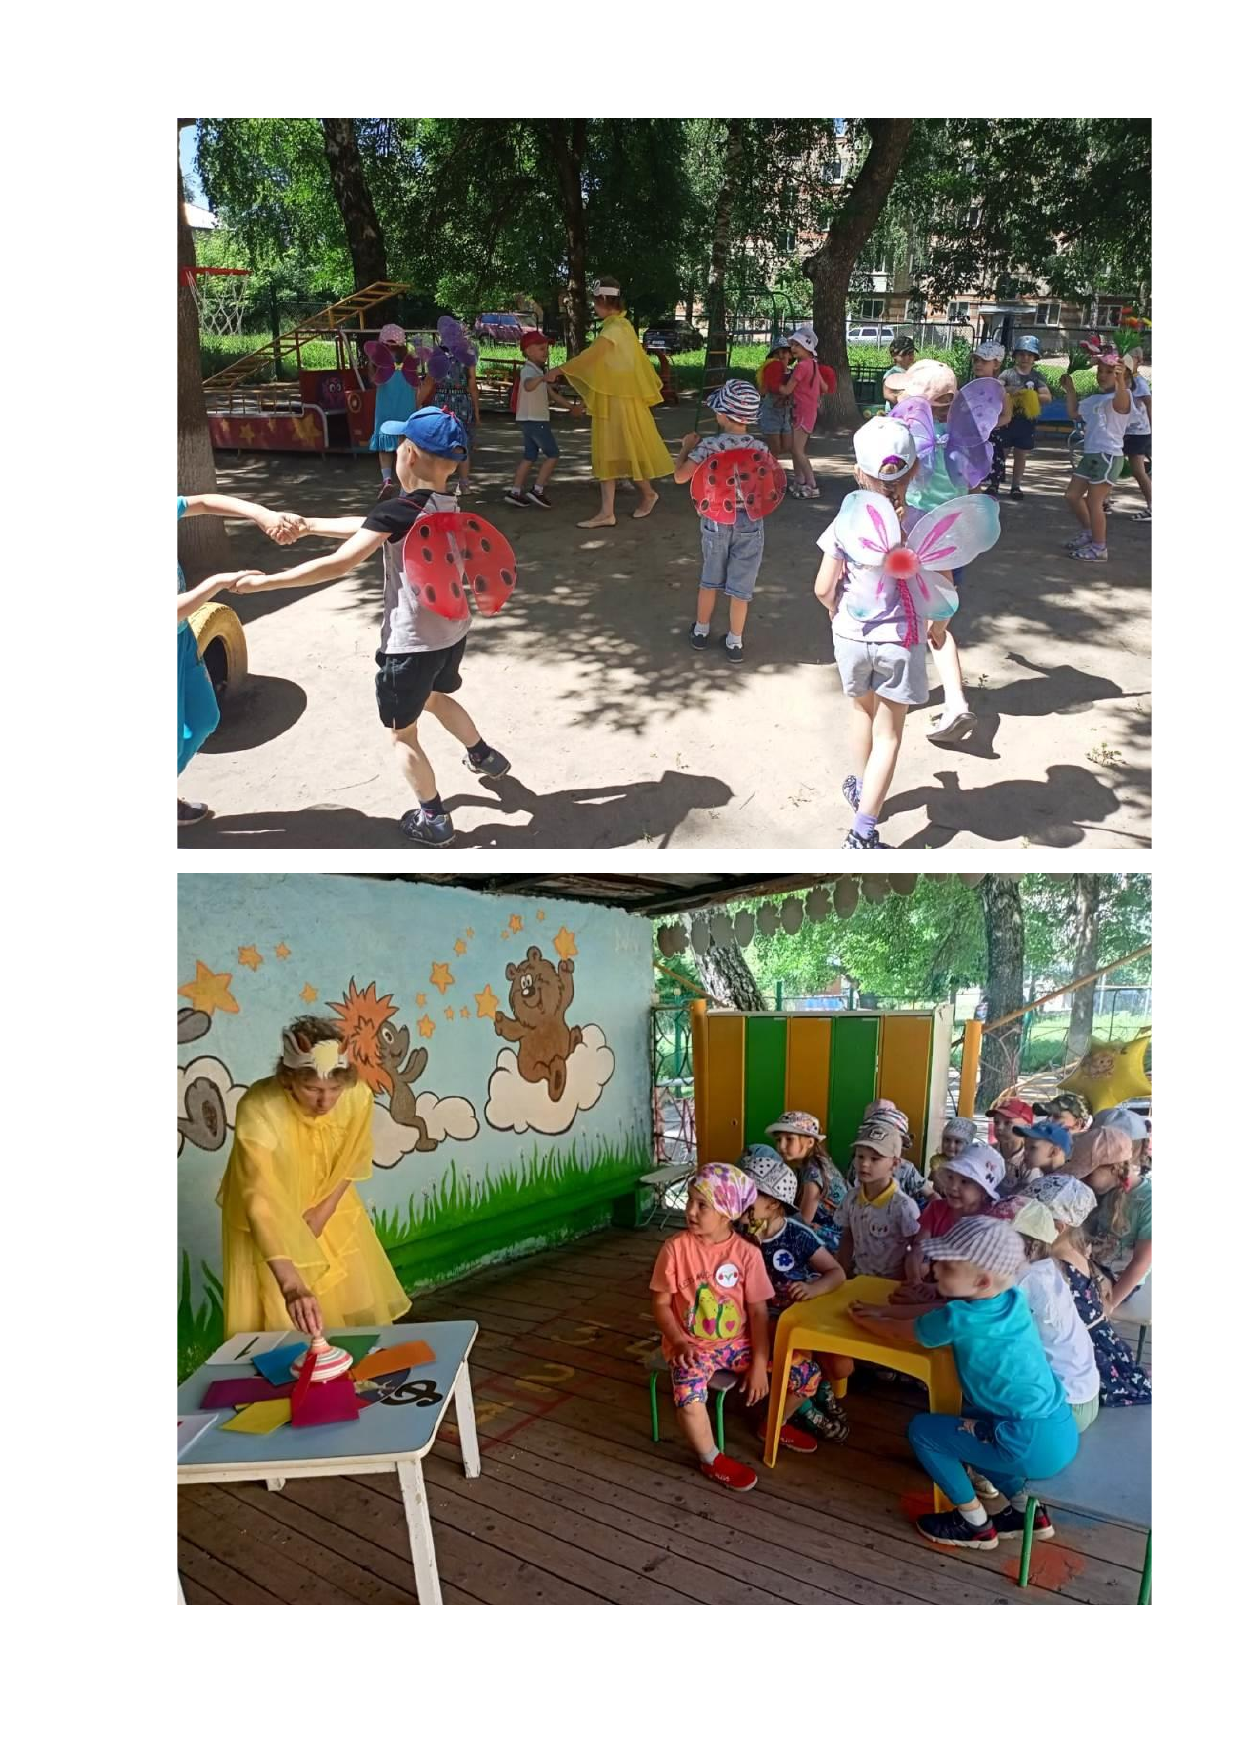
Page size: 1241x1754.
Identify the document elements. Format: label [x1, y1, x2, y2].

picture [177, 118, 1152, 849]
picture [177, 873, 1152, 1605]
